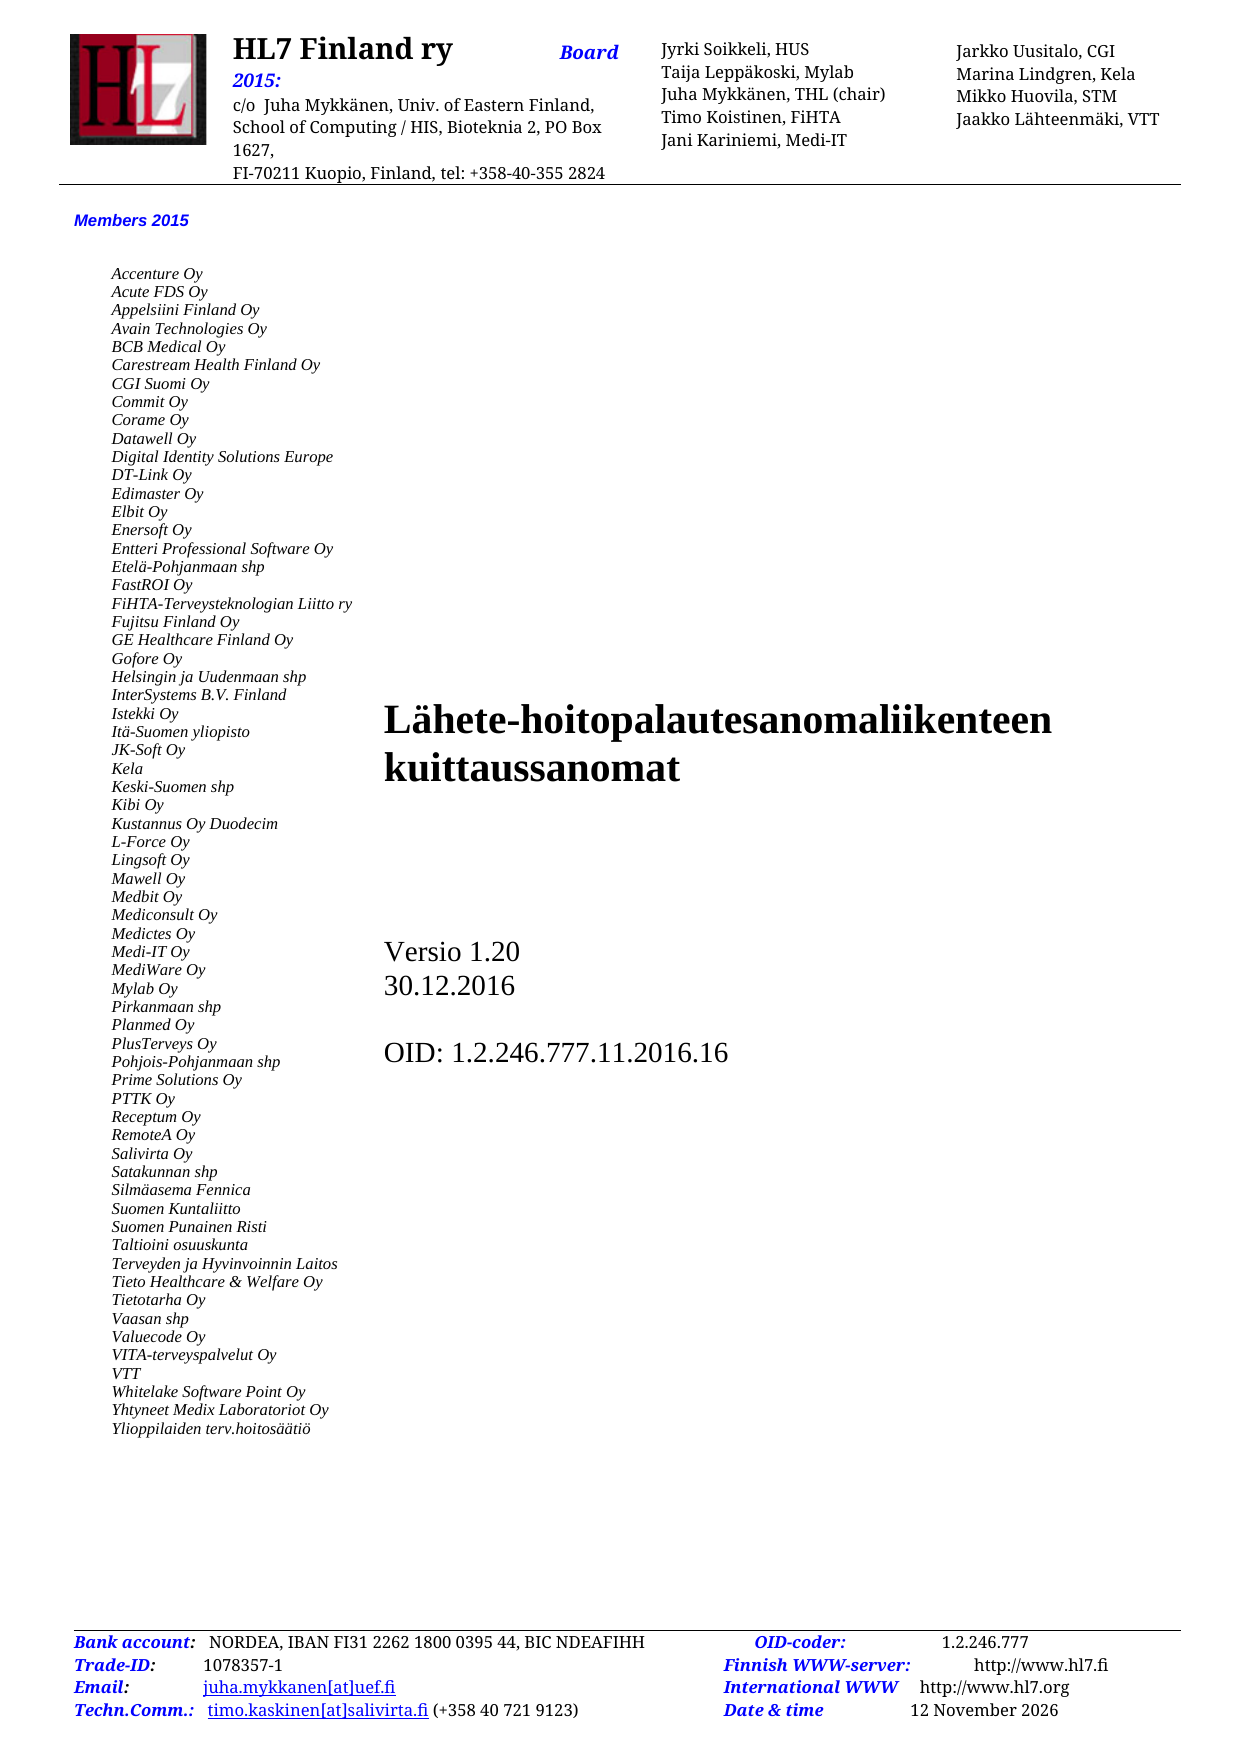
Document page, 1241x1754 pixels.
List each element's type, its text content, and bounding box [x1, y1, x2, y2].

text Prime Solutions Oy [111, 1072, 354, 1089]
text Satakunnan shp [111, 1164, 354, 1181]
text OID: 1.2.246.777.11.2016.16 [384, 1035, 1181, 1068]
text BCB Medical Oy [111, 339, 354, 356]
text MediWare Oy [111, 962, 354, 979]
text Avain Technologies Oy [111, 321, 354, 337]
text DT-Link Oy [111, 467, 354, 484]
text Valuecode Oy [111, 1329, 354, 1346]
text GE Healthcare Finland Oy [111, 632, 354, 649]
text FiHTA-Terveysteknologian Liitto ry [111, 596, 354, 612]
text Medi-IT Oy [111, 944, 354, 961]
text Salivirta Oy [111, 1146, 354, 1162]
text Acute FDS Oy [111, 284, 354, 301]
text Mylab Oy [111, 981, 354, 997]
text Ylioppilaiden terv.hoitosäätiö [111, 1421, 354, 1437]
text Kibi Oy [111, 797, 354, 814]
text Elbit Oy [111, 504, 354, 521]
text VITA-terveyspalvelut Oy [111, 1347, 354, 1364]
text Taltioini osuuskunta [111, 1237, 354, 1254]
text Itä-Suomen yliopisto [111, 724, 354, 741]
text Yhtyneet Medix Laboratoriot Oy [111, 1402, 354, 1419]
text Digital Identity Solutions Europe [111, 449, 354, 466]
text Medictes Oy [111, 926, 354, 942]
text Planmed Oy [111, 1017, 354, 1034]
text Members 2015 [74, 213, 354, 229]
text Entteri Professional Software Oy [111, 541, 354, 557]
text Fujitsu Finland Oy [111, 614, 354, 631]
text Whitelake Software Point Oy [111, 1384, 354, 1401]
text CGI Suomi Oy [111, 376, 354, 392]
text Edimaster Oy [111, 486, 354, 502]
text Accenture Oy [111, 266, 354, 282]
text Carestream Health Finland Oy [111, 357, 354, 374]
text JK-Soft Oy [111, 742, 354, 759]
text 30.12.2016 [384, 968, 1181, 1001]
text Silmäasema Fennica [111, 1182, 354, 1199]
text Suomen Kuntaliitto [111, 1201, 354, 1217]
text Kela [111, 761, 354, 777]
text L-Force Oy [111, 834, 354, 851]
text Terveyden ja Hyvinvoinnin Laitos [111, 1256, 354, 1272]
text Etelä-Pohjanmaan shp [111, 559, 354, 576]
text Pohjois-Pohjanmaan shp [111, 1054, 354, 1071]
text Suomen Punainen Risti [111, 1219, 354, 1236]
text Versio 1.20 [384, 934, 1181, 968]
text Kustannus Oy Duodecim [111, 816, 354, 832]
text Helsingin ja Uudenmaan shp [111, 669, 354, 686]
text RemoteA Oy [111, 1127, 354, 1144]
text PlusTerveys Oy [111, 1036, 354, 1052]
text Commit Oy [111, 394, 354, 411]
text Receptum Oy [111, 1109, 354, 1126]
text Enersoft Oy [111, 522, 354, 539]
text Corame Oy [111, 412, 354, 429]
text Mediconsult Oy [111, 907, 354, 924]
text Lingsoft Oy [111, 852, 354, 869]
text Medbit Oy [111, 889, 354, 906]
text Lähete-hoitopalautesanomaliikenteen kuittaussanomat [384, 694, 1181, 790]
text Vaasan shp [111, 1311, 354, 1327]
text Tietotarha Oy [111, 1292, 354, 1309]
picture [70, 34, 207, 145]
text Gofore Oy [111, 651, 354, 667]
text FastROI Oy [111, 577, 354, 594]
text Istekki Oy [111, 706, 354, 722]
text Mawell Oy [111, 871, 354, 887]
text VTT [111, 1366, 354, 1382]
text Tieto Healthcare & Welfare Oy [111, 1274, 354, 1291]
text Keski-Suomen shp [111, 779, 354, 796]
text Appelsiini Finland Oy [111, 302, 354, 319]
text InterSystems B.V. Finland [111, 687, 354, 704]
text Pirkanmaan shp [111, 999, 354, 1016]
text PTTK Oy [111, 1091, 354, 1107]
text Datawell Oy [111, 431, 354, 447]
